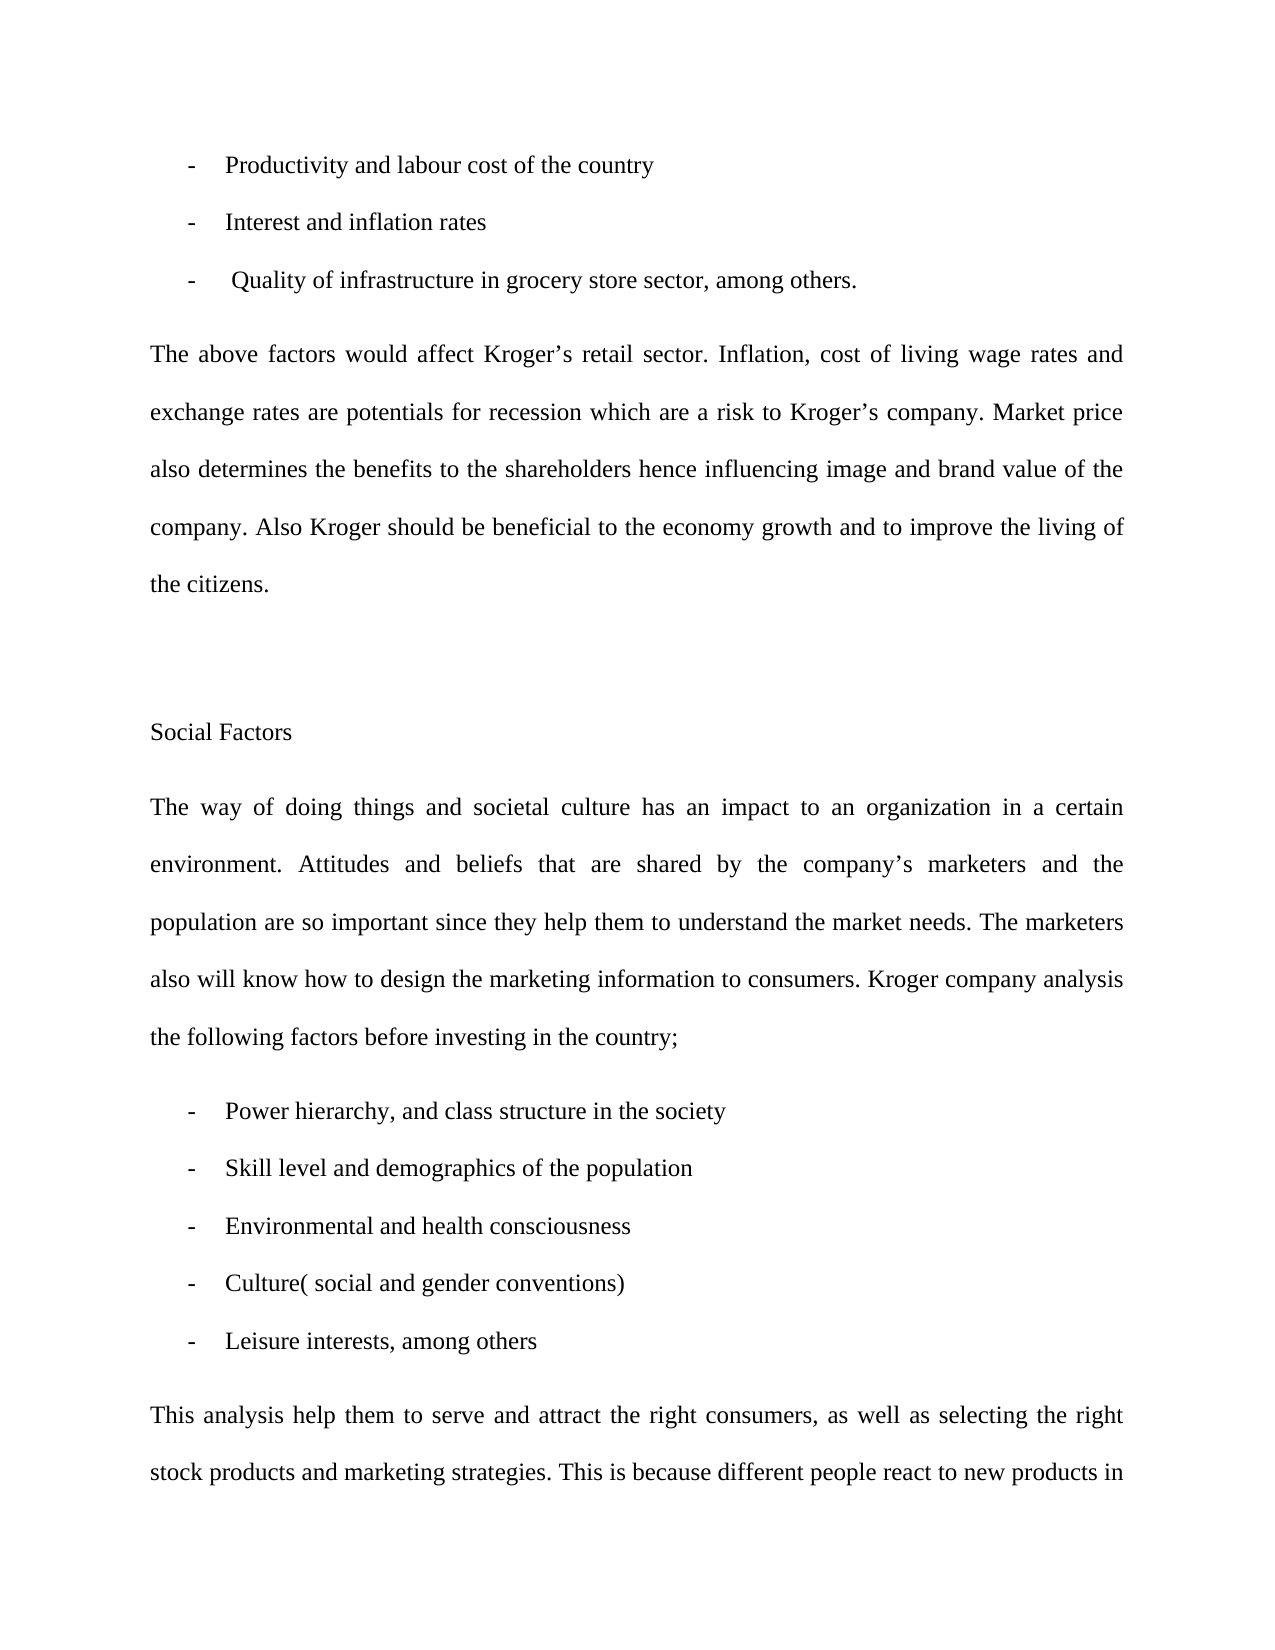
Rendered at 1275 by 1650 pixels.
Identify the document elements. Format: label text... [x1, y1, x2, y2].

list Leisure interests, among others [187, 1326, 1125, 1354]
list Power hierarchy, and class structure in the society [187, 1096, 1125, 1124]
list Interest and inflation rates [187, 207, 1125, 236]
list Productivity and labour cost of the country [187, 150, 1125, 179]
list Skill level and demographics of the population [187, 1153, 1125, 1182]
list Quality of infrastructure in grocery store sector, among others. [187, 265, 1125, 294]
text Social Factors [150, 717, 1125, 746]
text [150, 1400, 1125, 1486]
list Culture( social and gender conventions) [187, 1268, 1125, 1297]
text The above factors would affect Kroger’s retail sector. Inflation, cost of living wage rates and exchange rates are potentials for recession which are a risk to Kroger’s company. Market price also determines the benefits to the shareholders hence influencing image and brand value of the company. Also Kroger should be beneficial to the economy growth and to improve the living of the citizens. [150, 339, 1125, 598]
list Environmental and health consciousness [187, 1211, 1125, 1239]
text The way of doing things and societal culture has an impact to an organization in a certain environment. Attitudes and beliefs that are shared by the company’s marketers and the population are so important since they help them to understand the market needs. The marketers also will know how to design the marketing information to consumers. Kroger company analysis the following factors before investing in the country; [150, 792, 1125, 1050]
